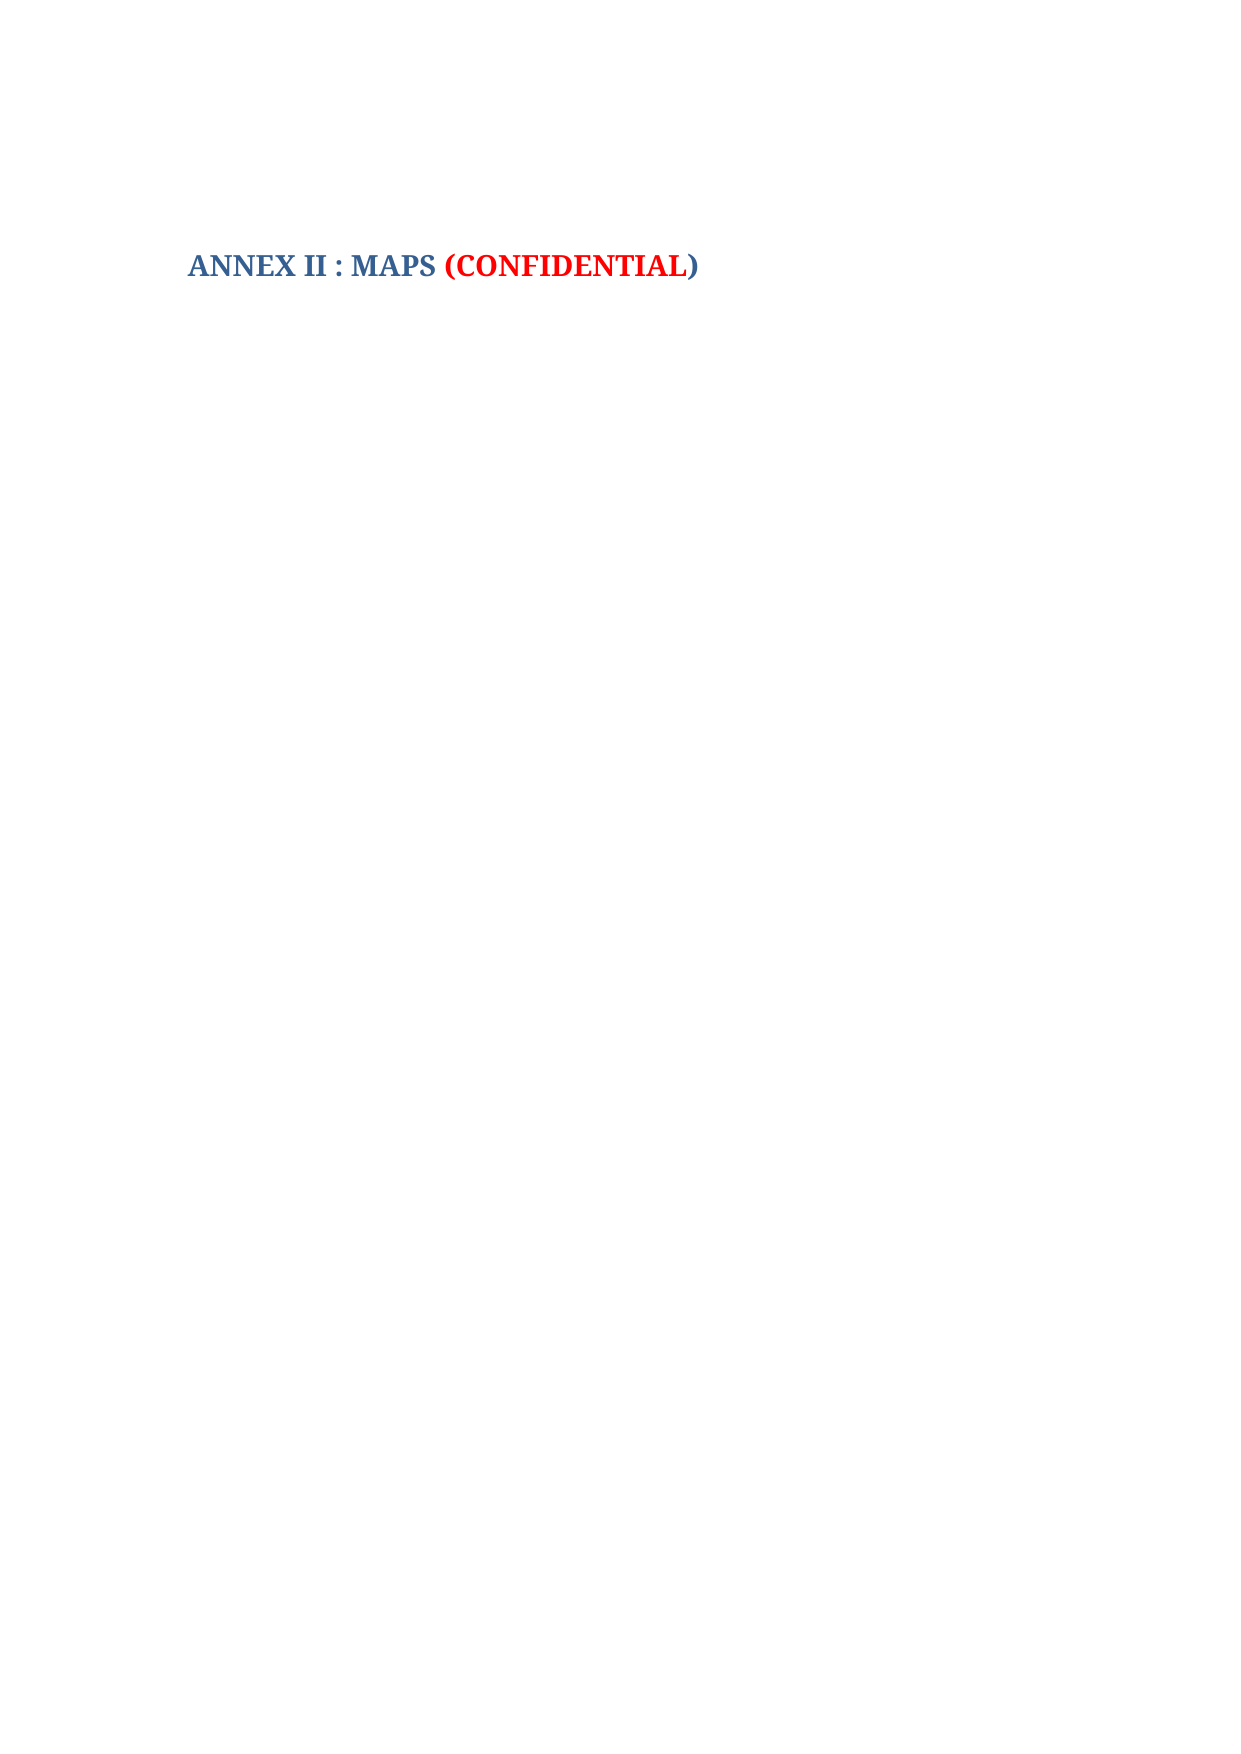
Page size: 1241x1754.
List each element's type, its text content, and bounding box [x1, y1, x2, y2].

subtitle ANNEX II : MAPS (CONFIDENTIAL) [187, 246, 1053, 285]
